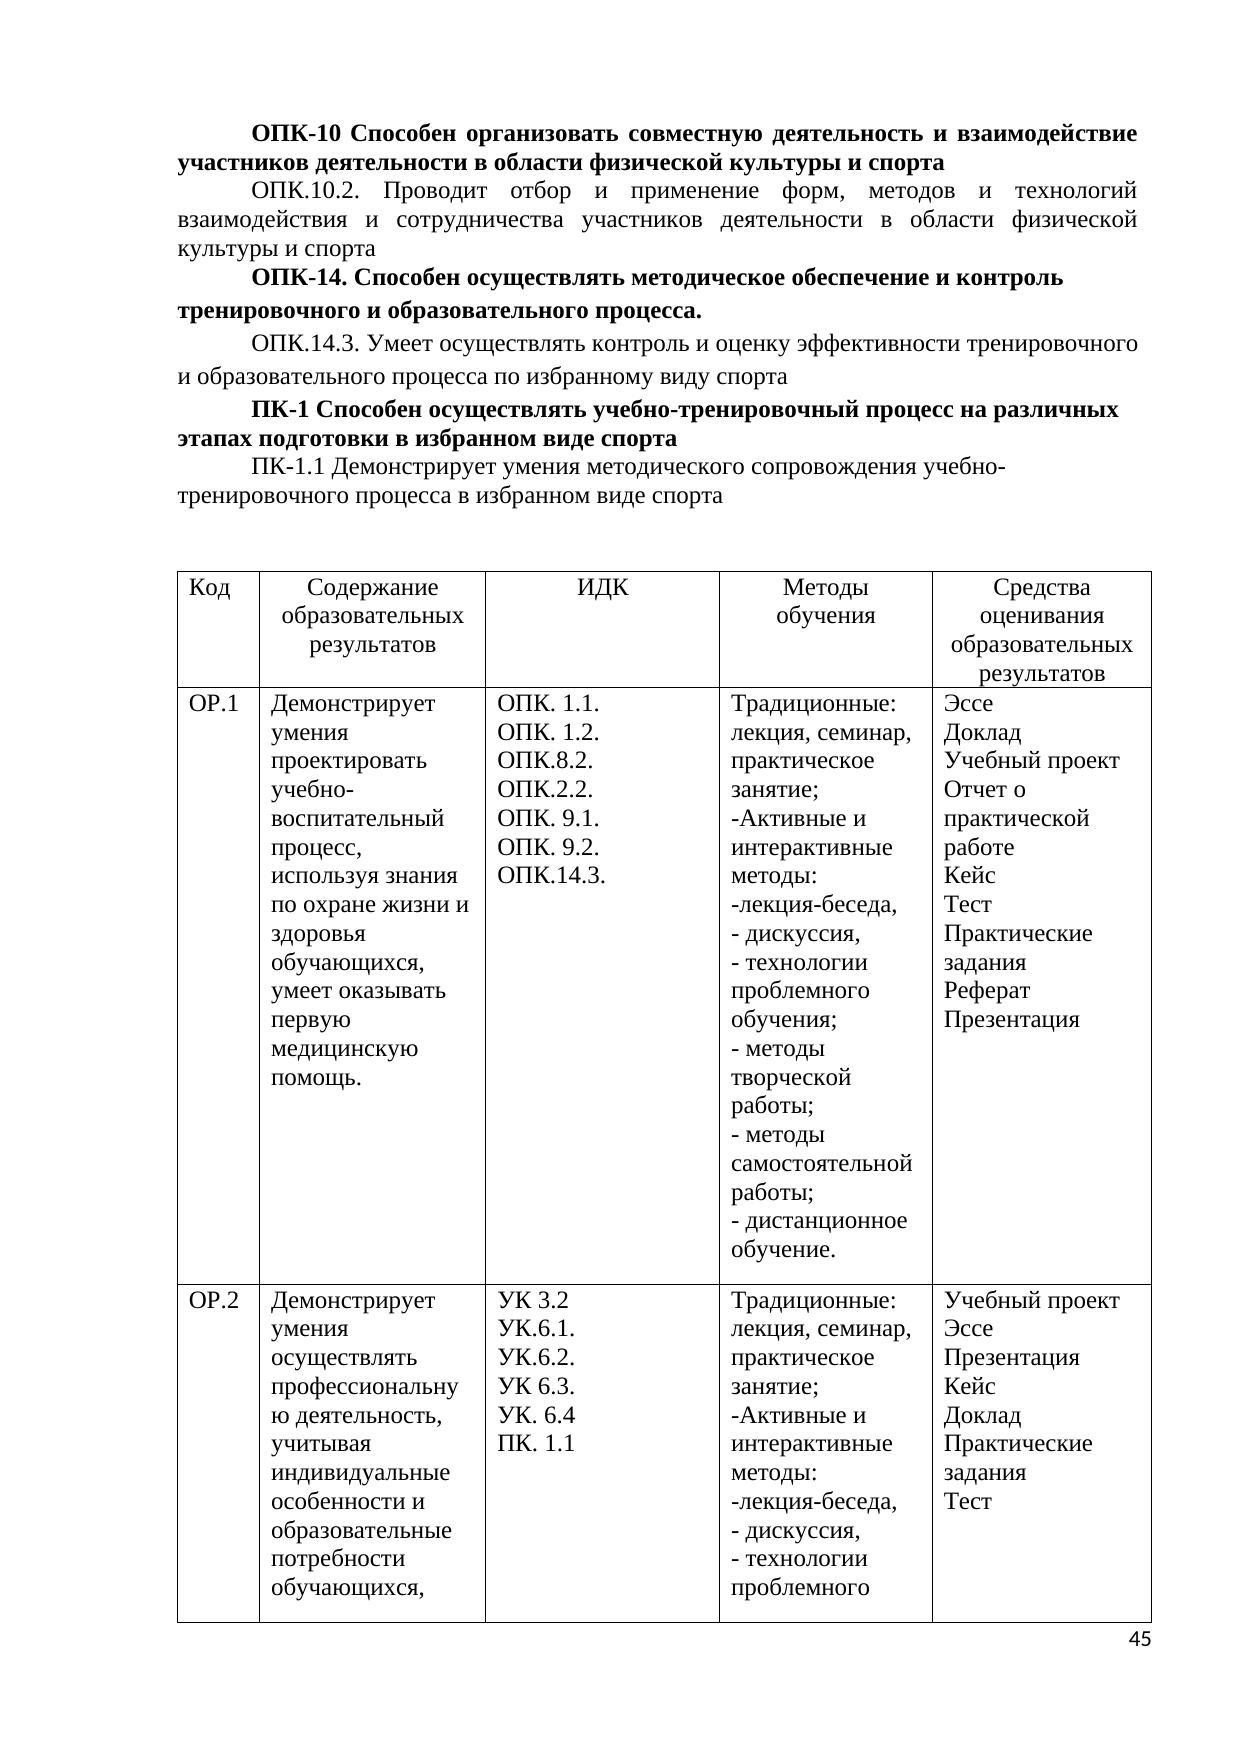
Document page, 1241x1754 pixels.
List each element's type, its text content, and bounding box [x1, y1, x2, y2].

table_header Содержание образовательных результатов [260, 572, 485, 687]
text ОПК.14.3. Умеет осуществлять контроль и оценку эффективности тренировочного и образовательного процесса по избранному виду спорта [177, 328, 1152, 390]
text ПК-1.1 Демонстрирует умения методического сопровождения учебно-тренировочного процесса в избранном виде спорта [177, 451, 1152, 509]
table_cell Демонстрирует умения проектировать учебно-воспитательный процесс, используя знания по охране жизни и здоровья обучающихся, умеет оказывать первую медицинскую помощь. [260, 688, 485, 1284]
table_header ИДК [486, 572, 719, 687]
table_header Методы обучения [720, 572, 932, 687]
table_cell Эссе Доклад Учебный проект Отчет о практической работе Кейс Тест Практические задания Реферат Презентация [933, 688, 1151, 1284]
table_header Средства оценивания образовательных результатов [933, 572, 1151, 687]
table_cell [933, 1285, 1151, 1622]
table_cell ОР.2 [178, 1285, 259, 1622]
table_cell ОПК. 1.1. ОПК. 1.2. ОПК.8.2. ОПК.2.2. ОПК. 9.1. ОПК. 9.2. ОПК.14.3. [486, 688, 719, 1284]
text ОПК-14. Способен осуществлять методическое обеспечение и контроль тренировочного и образовательного процесса. [177, 262, 1152, 324]
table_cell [720, 1285, 932, 1622]
table_header Код [178, 572, 259, 687]
text ОПК-10 Способен организовать совместную деятельность и взаимодействие участников деятельности в области физической культуры и спорта [177, 118, 1138, 176]
table_cell ОР.1 [178, 688, 259, 1284]
text ОПК.10.2. Проводит отбор и применение форм, методов и технологий взаимодействия и сотрудничества участников деятельности в области физической культуры и спорта [177, 176, 1138, 262]
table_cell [260, 1285, 485, 1622]
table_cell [486, 1285, 719, 1622]
text ПК-1 Способен осуществлять учебно-тренировочный процесс на различных этапах подготовки в избранном виде спорта [177, 394, 1152, 451]
